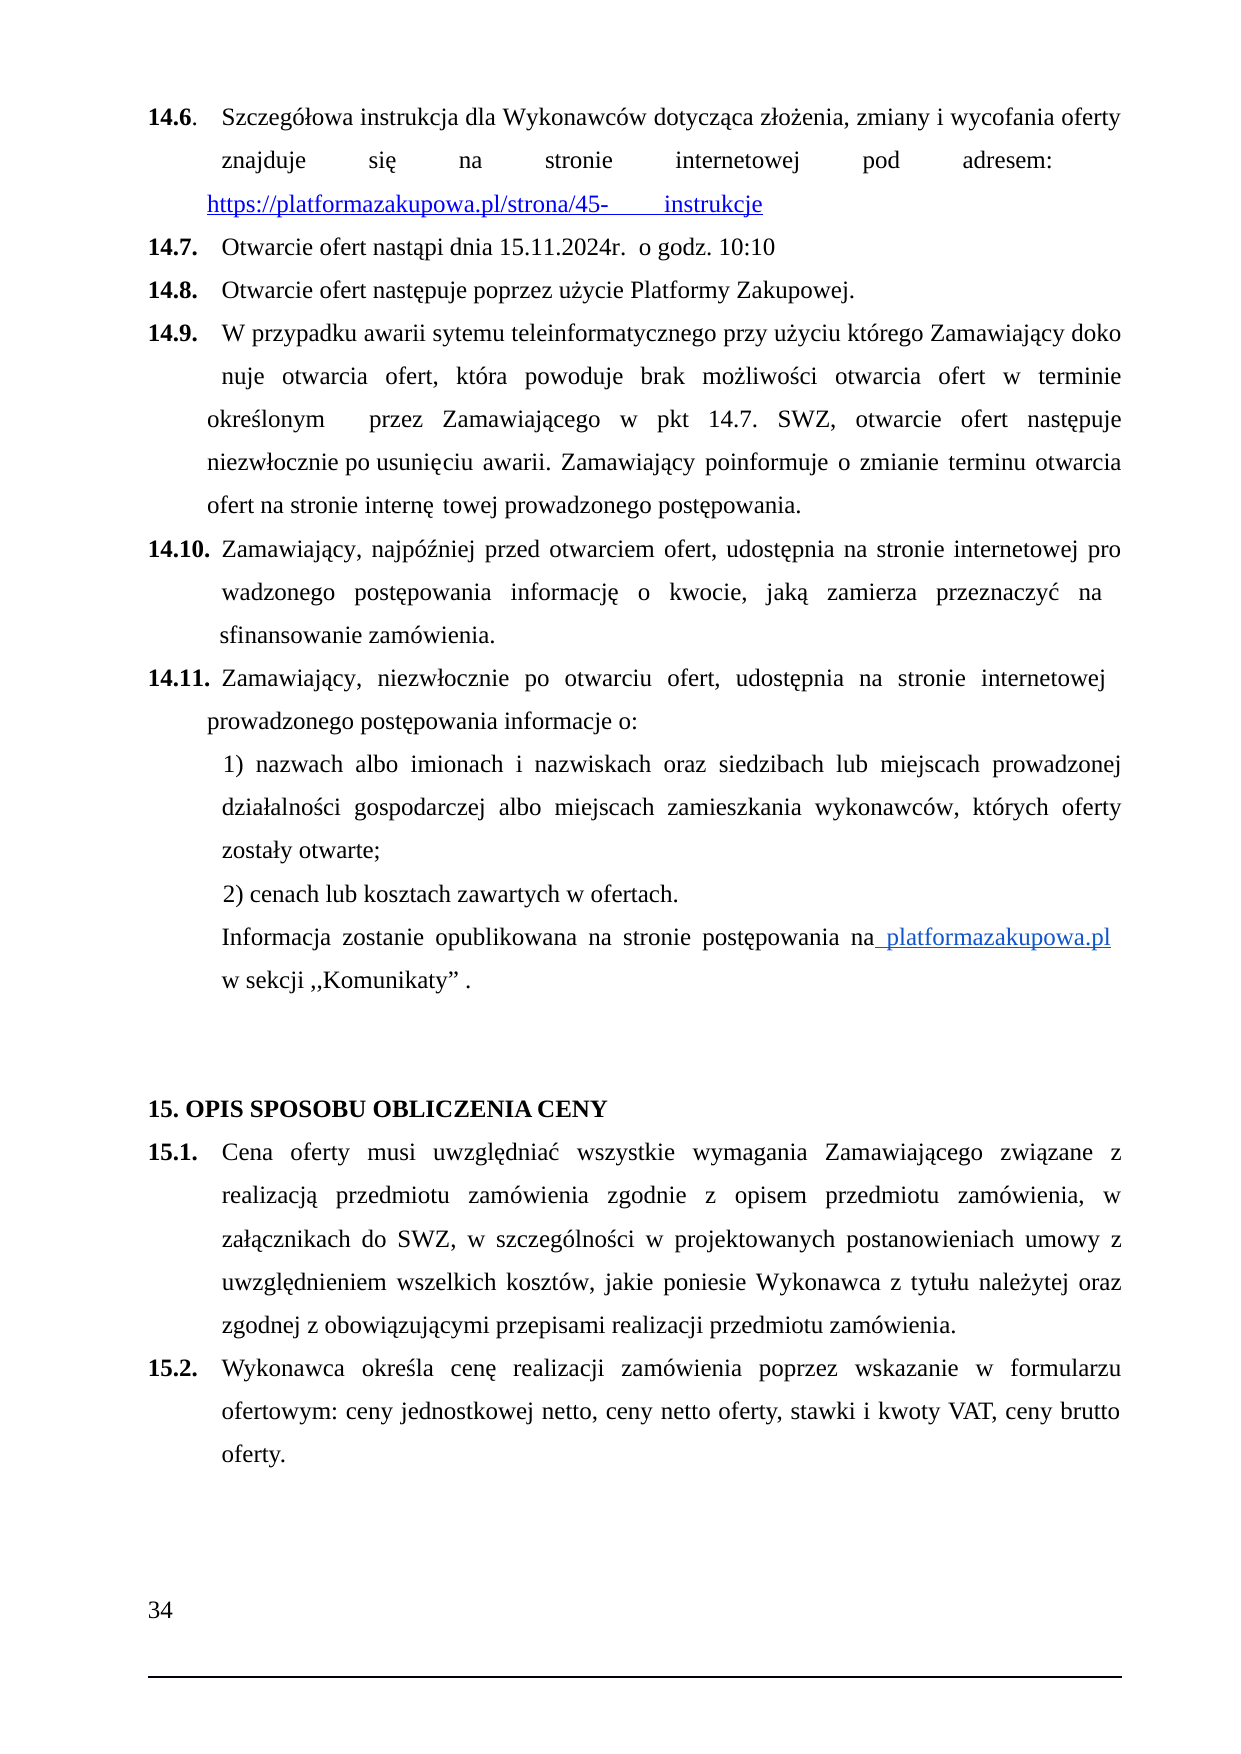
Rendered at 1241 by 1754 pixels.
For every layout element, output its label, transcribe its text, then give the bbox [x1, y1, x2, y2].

text 15.2. Wykonawca określa cenę realizacji zamówienia poprzez wskazanie w formularzu ofertowym: ceny jednostkowej netto, ceny netto oferty, stawki i kwoty VAT, ceny brutto oferty. [148, 1353, 1122, 1468]
text 14.6. Szczegółowa instrukcja dla Wykonawców dotycząca złożenia, zmiany i wycofania oferty znajduje się na stronie internetowej pod adresem: https://platformazakupowa.pl/strona/45- instrukcje [148, 102, 1122, 217]
text 14.10. Zamawiający, najpóźniej przed otwarciem ofert, udostępnia na stronie internetowej pro wadzonego postępowania informację o kwocie, jaką zamierza przeznaczyć na sfinansowanie zamówienia. [148, 534, 1122, 649]
text 14.9. W przypadku awarii sytemu teleinformatycznego przy użyciu którego Zamawiający doko nuje otwarcia ofert, która powoduje brak możliwości otwarcia ofert w terminie określonym przez Zamawiającego w pkt 14.7. SWZ, otwarcie ofert następuje niezwłocznie po usunię ciu awarii. Zamawiający poinformuje o zmianie terminu otwarcia ofert na stronie internę towej prowadzonego postępowania. [148, 318, 1122, 519]
text 1) nazwach albo imionach i nazwiskach oraz siedzibach lub miejscach prowadzonej działalności gospodarczej albo miejscach zamieszkania wykonawców, których oferty zostały otwarte; [222, 749, 1122, 864]
text Informacja zostanie opublikowana na stronie postępowania na platformazakupowa.pl w sekcji ,,Komunikaty” . [148, 922, 1122, 994]
text 14.11. Zamawiający, niezwłocznie po otwarciu ofert, udostępnia na stronie internetowej prowadzonego postępowania informacje o: [148, 663, 1122, 735]
text 14.8. Otwarcie ofert następuje poprzez użycie Platformy Zakupowej. [148, 275, 1122, 304]
text 14.7. Otwarcie ofert nastąpi dnia 15.11.2024r. o godz. 10:10 [148, 232, 1122, 261]
text 15.1. Cena oferty musi uwzględniać wszystkie wymagania Zamawiającego związane z realizacją przedmiotu zamówienia zgodnie z opisem przedmiotu zamówienia, w załącznikach do SWZ, w szczególności w projektowanych postanowieniach umowy z uwzględnieniem wszelkich kosztów, jakie poniesie Wykonawca z tytułu należytej oraz zgodnej z obowiązującymi przepisami realizacji przedmiotu zamówienia. [148, 1137, 1122, 1339]
text 2) cenach lub kosztach zawartych w ofertach. [148, 879, 1122, 907]
text 15. OPIS SPOSOBU OBLICZENIA CENY [148, 1094, 1122, 1123]
